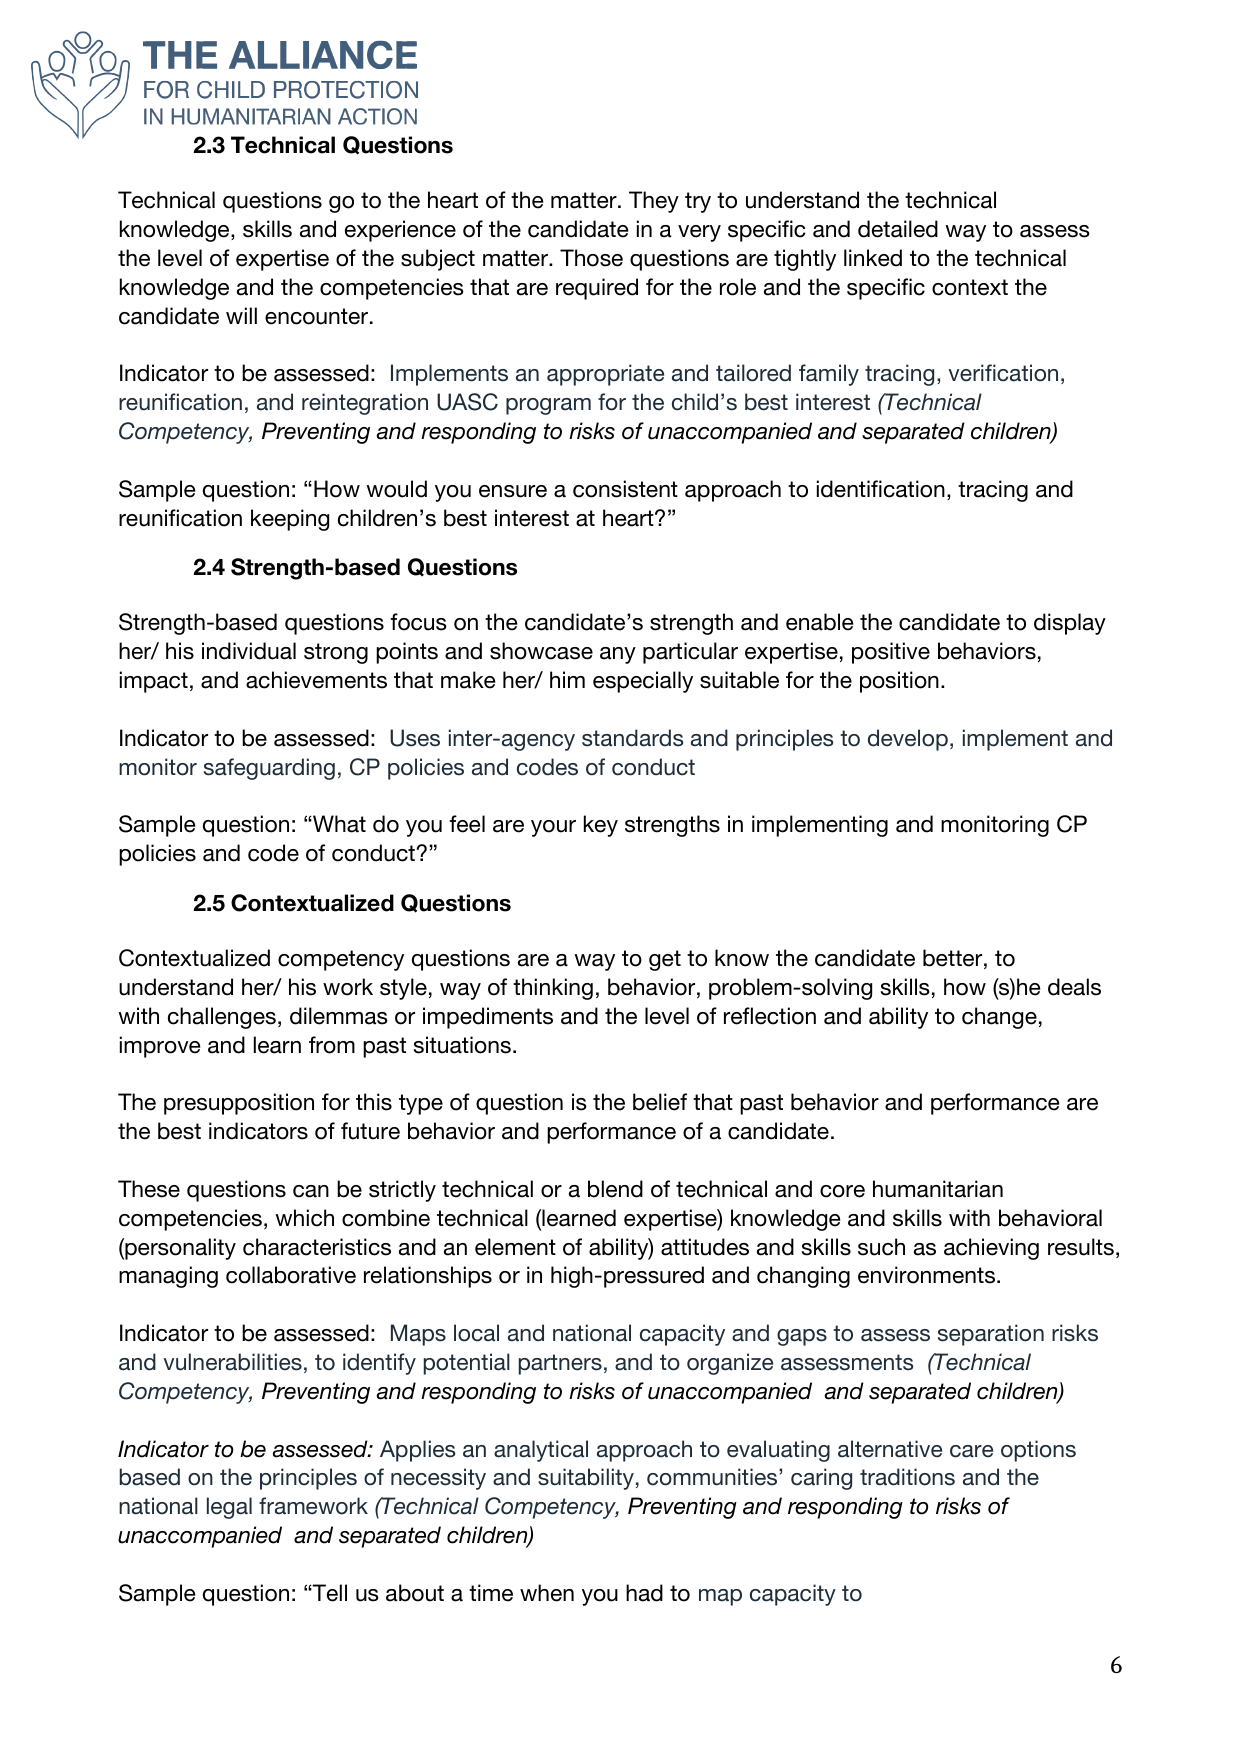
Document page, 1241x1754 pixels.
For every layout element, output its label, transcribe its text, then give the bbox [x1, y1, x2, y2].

text Strength-based questions focus on the candidate’s strength and enable the candidate to display her/ his individual strong points and showcase any particular expertise, positive behaviors, impact, and achievements that make her/ him especially suitable for the position. [118, 608, 1122, 695]
text Indicator to be assessed: Uses inter-agency standards and principles to develop, implement and monitor safeguarding, CP policies and codes of conduct [118, 724, 1122, 782]
text Indicator to be assessed: Applies an analytical approach to evaluating alternative care options based on the principles of necessity and suitability, communities’ caring traditions and the national legal framework (Technical Competency, Preventing and responding to risks of unaccompanied and separated children) [118, 1435, 1122, 1550]
text Sample question: “Tell us about a time when you had to map capacity to [118, 1579, 1122, 1608]
text The presupposition for this type of question is the belief that past behavior and performance are the best indicators of future behavior and performance of a candidate. [118, 1088, 1122, 1146]
text Indicator to be assessed: Implements an appropriate and tailored family tracing, verification, reunification, and reintegration UASC program for the child’s best interest (Technical Competency, Preventing and responding to risks of unaccompanied and separated children) [118, 359, 1122, 446]
subtitle Technical Questions [193, 131, 1122, 160]
subtitle Strength-based Questions [193, 553, 1122, 582]
text Sample question: “What do you feel are your key strengths in implementing and monitoring CP policies and code of conduct?” [118, 811, 1122, 868]
text Indicator to be assessed: Maps local and national capacity and gaps to assess separation risks and vulnerabilities, to identify potential partners, and to organize assessments (Technical Competency, Preventing and responding to risks of unaccompanied and separated children) [118, 1319, 1122, 1406]
text Sample question: “How would you ensure a consistent approach to identification, tracing and reunification keeping children’s best interest at heart?” [118, 475, 1122, 533]
subtitle Contextualized Questions [193, 889, 1122, 918]
text Contextualized competency questions are a way to get to know the candidate better, to understand her/ his work style, way of thinking, behavior, problem-solving skills, how (s)he deals with challenges, dilemmas or impediments and the level of reflection and ability to change, improve and learn from past situations. [118, 944, 1122, 1059]
text These questions can be strictly technical or a blend of technical and core humanitarian competencies, which combine technical (learned expertise) knowledge and skills with behavioral (personality characteristics and an element of ability) attitudes and skills such as achieving results, managing collaborative relationships or in high-pressured and changing environments. [118, 1175, 1122, 1290]
picture [4, 18, 456, 148]
text Technical questions go to the heart of the matter. They try to understand the technical knowledge, skills and experience of the candidate in a very specific and detailed way to assess the level of expertise of the subject matter. Those questions are tightly linked to the technical knowledge and the competencies that are required for the role and the specific context the candidate will encounter. [118, 186, 1122, 331]
